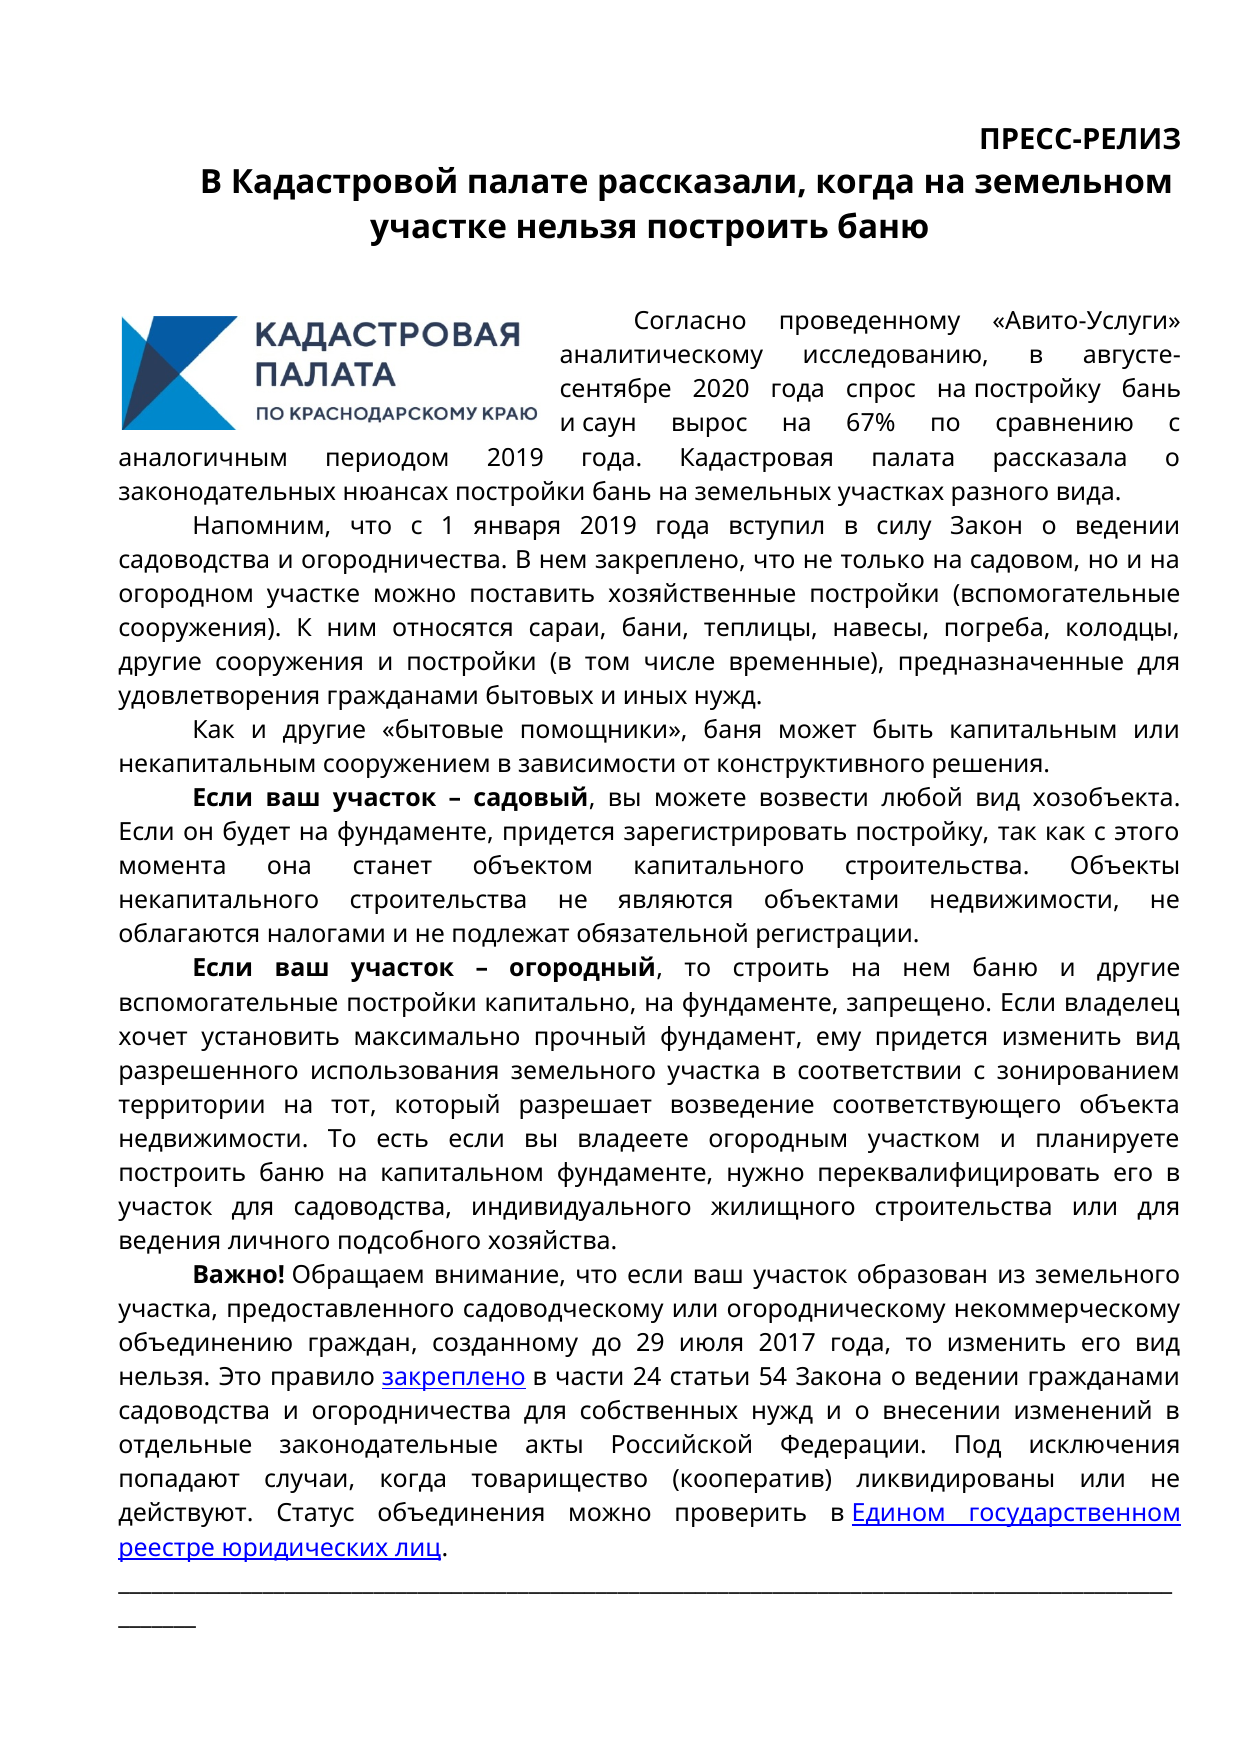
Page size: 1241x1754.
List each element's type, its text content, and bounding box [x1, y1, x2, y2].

text Если ваш участок – огородный, то строить на нем баню и другие вспомогательные постройки капитально, на фундаменте, запрещено. Если владелец хочет установить максимально прочный фундамент, ему придется изменить вид разрешенного использования земельного участка в соответствии с зонированием территории на тот, который разрешает возведение соответствующего объекта недвижимости. То есть если вы владеете огородным участком и планируете построить баню на капитальном фундаменте, нужно переквалифицировать его в участок для садоводства, индивидуального жилищного строительства или для ведения личного подсобного хозяйства. [118, 950, 1181, 1257]
text Как и другие «бытовые помощники», баня может быть капитальным или некапитальным сооружением в зависимости от конструктивного решения. [118, 712, 1181, 780]
text Напомним, что с 1 января 2019 года вступил в силу Закон о ведении садоводства и огородничества. В нем закреплено, что не только на садовом, но и на огородном участке можно поставить хозяйственные постройки (вспомогательные сооружения). К ним относятся сараи, бани, теплицы, навесы, погреба, колодцы, другие сооружения и постройки (в том числе временные), предназначенные для удовлетворения гражданами бытовых и иных нужд. [118, 507, 1181, 712]
text Согласно проведенному «Авито-Услуги» аналитическому исследованию, в августе-сентябре 2020 года спрос на постройку бань и саун вырос на 67% по сравнению с аналогичным периодом 2019 года. Кадастровая палата рассказала о законодательных нюансах постройки бань на земельных участках разного вида. [118, 303, 1181, 507]
text В Кадастровой палате рассказали, когда на земельном участке нельзя построить баню [118, 158, 1181, 249]
text Важно! Обращаем внимание, что если ваш участок образован из земельного участка, предоставленного садоводческому или огородническому некоммерческому объединению граждан, созданному до 29 июля 2017 года, то изменить его вид нельзя. Это правило закреплено в части 24 статьи 54 Закона о ведении гражданами садоводства и огородничества для собственных нужд и о внесении изменений в отдельные законодательные акты Российской Федерации. Под исключения попадают случаи, когда товарищество (кооператив) ликвидированы или не действуют. Статус объединения можно проверить в Едином государственном реестре юридических лиц. [118, 1257, 1181, 1563]
text ПРЕСС-РЕЛИЗ [118, 118, 1181, 158]
text Если ваш участок – садовый, вы можете возвести любой вид хозобъекта. Если он будет на фундаменте, придется зарегистрировать постройку, так как с этого момента она станет объектом капитального строительства. Объекты некапитального строительства не являются объектами недвижимости, не облагаются налогами и не подлежат обязательной регистрации. [118, 780, 1181, 950]
picture [121, 316, 541, 429]
text ______________________________________________________________________________________________________ [118, 1563, 1181, 1631]
